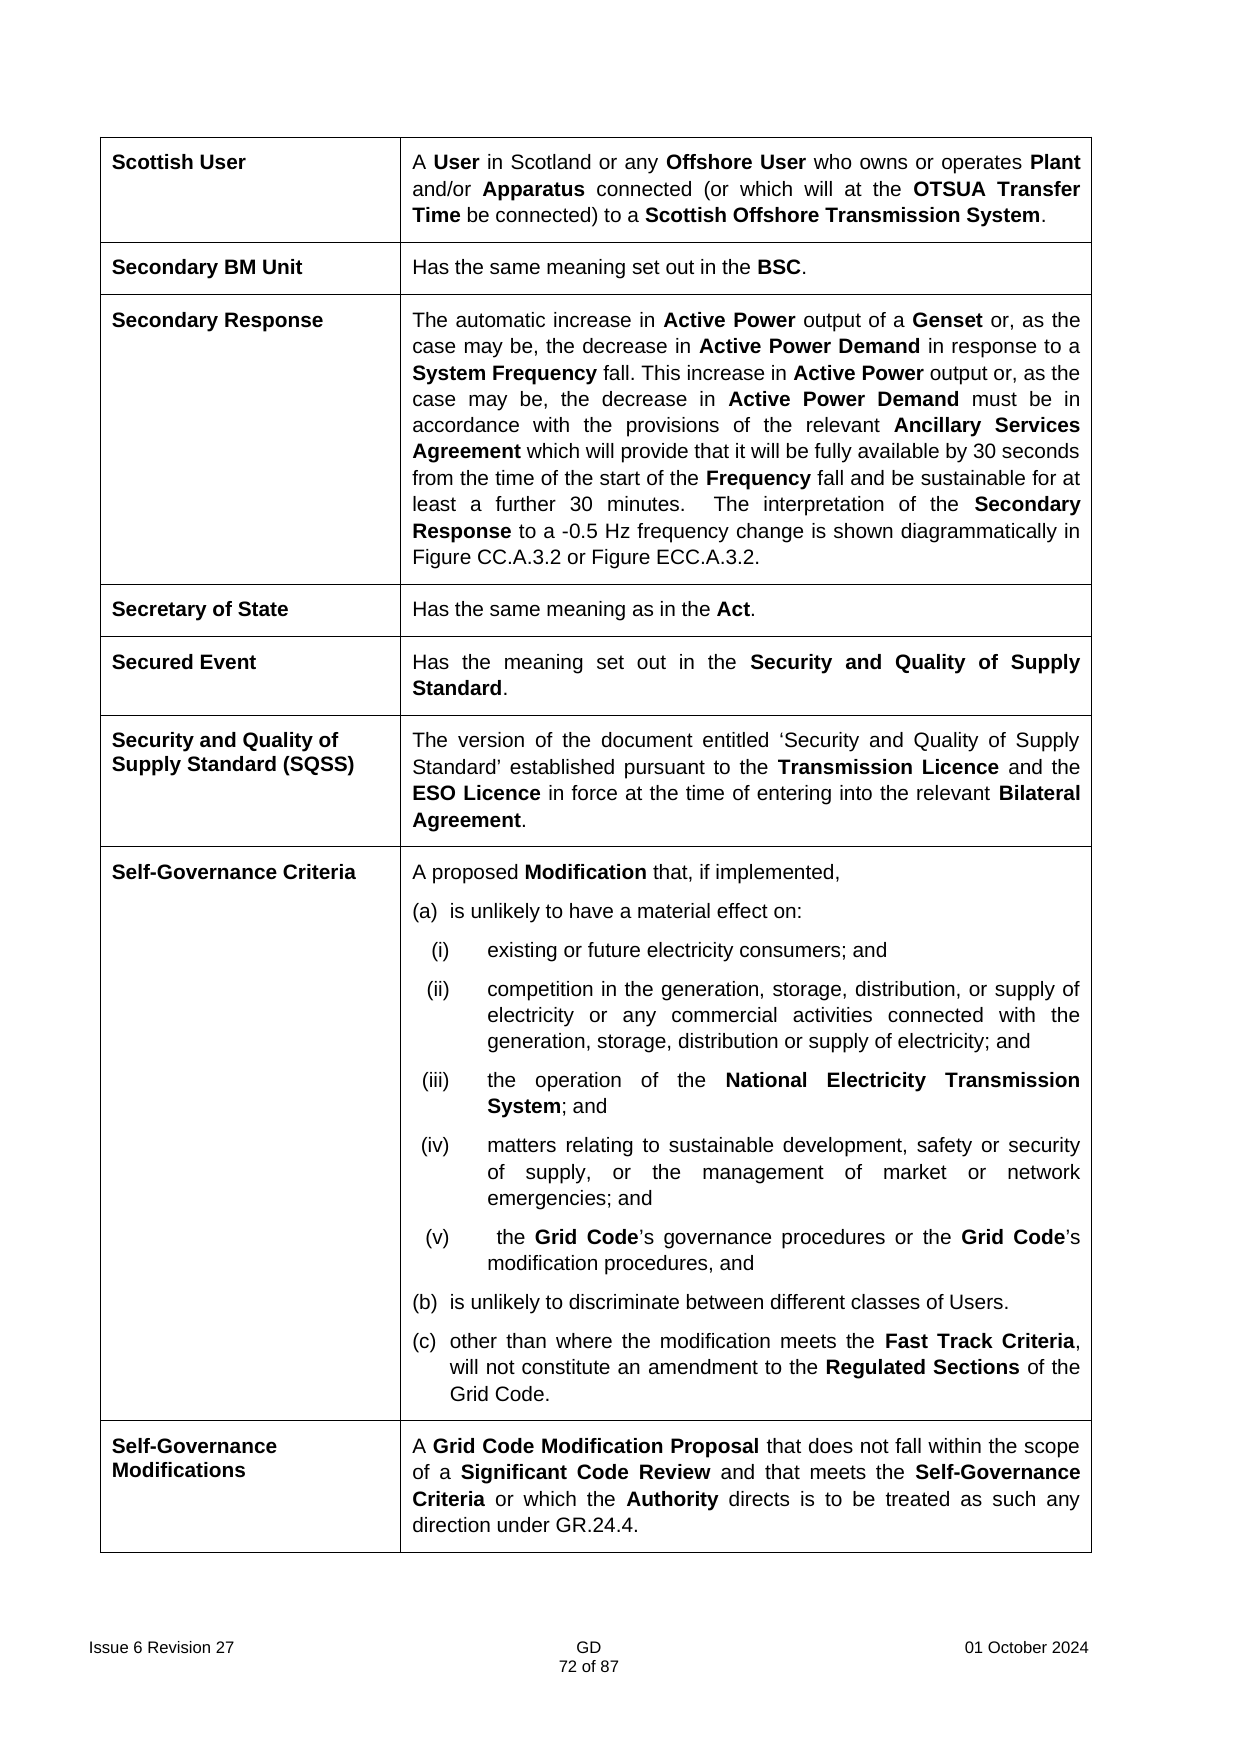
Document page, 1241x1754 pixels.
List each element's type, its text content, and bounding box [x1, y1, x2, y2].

table_cell Secretary of State [101, 585, 400, 636]
table_cell A Grid Code Modification Proposal that does not fall within the scope of a Significant Code Review and that meets the Self-Governance Criteria or which the Authority directs is to be treated as such any direction under GR.24.4. [401, 1421, 1091, 1552]
table_cell Secured Event [101, 637, 400, 715]
table_cell Self-Governance Criteria [101, 847, 400, 1420]
table_cell Security and Quality of Supply Standard (SQSS) [101, 716, 400, 846]
table_cell Has the same meaning set out in the BSC. [401, 243, 1091, 294]
table_cell The version of the document entitled ‘Security and Quality of Supply Standard’ established pursuant to the Transmission Licence and the ESO Licence in force at the time of entering into the relevant Bilateral Agreement. [401, 716, 1091, 846]
table_cell Has the meaning set out in the Security and Quality of Supply Standard. [401, 637, 1091, 715]
table_cell A proposed Modification that, if implemented, is unlikely to have a material effect on: existing or future electricity consumers; and competition in the generation, storage, distribution, or supply of electricity or any commercial activities connected with the generation, storage, distribution or supply of electricity; and the operation of the National Electricity Transmission System; and matters relating to sustainable development, safety or security of supply, or the management of market or network emergencies; and the Grid Code’s governance procedures or the Grid Code’s modification procedures, and is unlikely to discriminate between different classes of Users. other than where the modification meets the Fast Track Criteria, will not constitute an amendment to the Regulated Sections of the Grid Code. [401, 847, 1091, 1420]
table_cell Scottish User [101, 138, 400, 242]
table_cell A User in Scotland or any Offshore User who owns or operates Plant and/or Apparatus connected (or which will at the OTSUA Transfer Time be connected) to a Scottish Offshore Transmission System. [401, 138, 1091, 242]
table_cell Secondary BM Unit [101, 243, 400, 294]
table_cell Self-Governance Modifications [101, 1421, 400, 1552]
table_cell Secondary Response [101, 295, 400, 584]
table_cell The automatic increase in Active Power output of a Genset or, as the case may be, the decrease in Active Power Demand in response to a System Frequency fall. This increase in Active Power output or, as the case may be, the decrease in Active Power Demand must be in accordance with the provisions of the relevant Ancillary Services Agreement which will provide that it will be fully available by 30 seconds from the time of the start of the Frequency fall and be sustainable for at least a further 30 minutes. The interpretation of the Secondary Response to a -0.5 Hz frequency change is shown diagrammatically in Figure CC.A.3.2 or Figure ECC.A.3.2. [401, 295, 1091, 584]
table_cell Has the same meaning as in the Act. [401, 585, 1091, 636]
